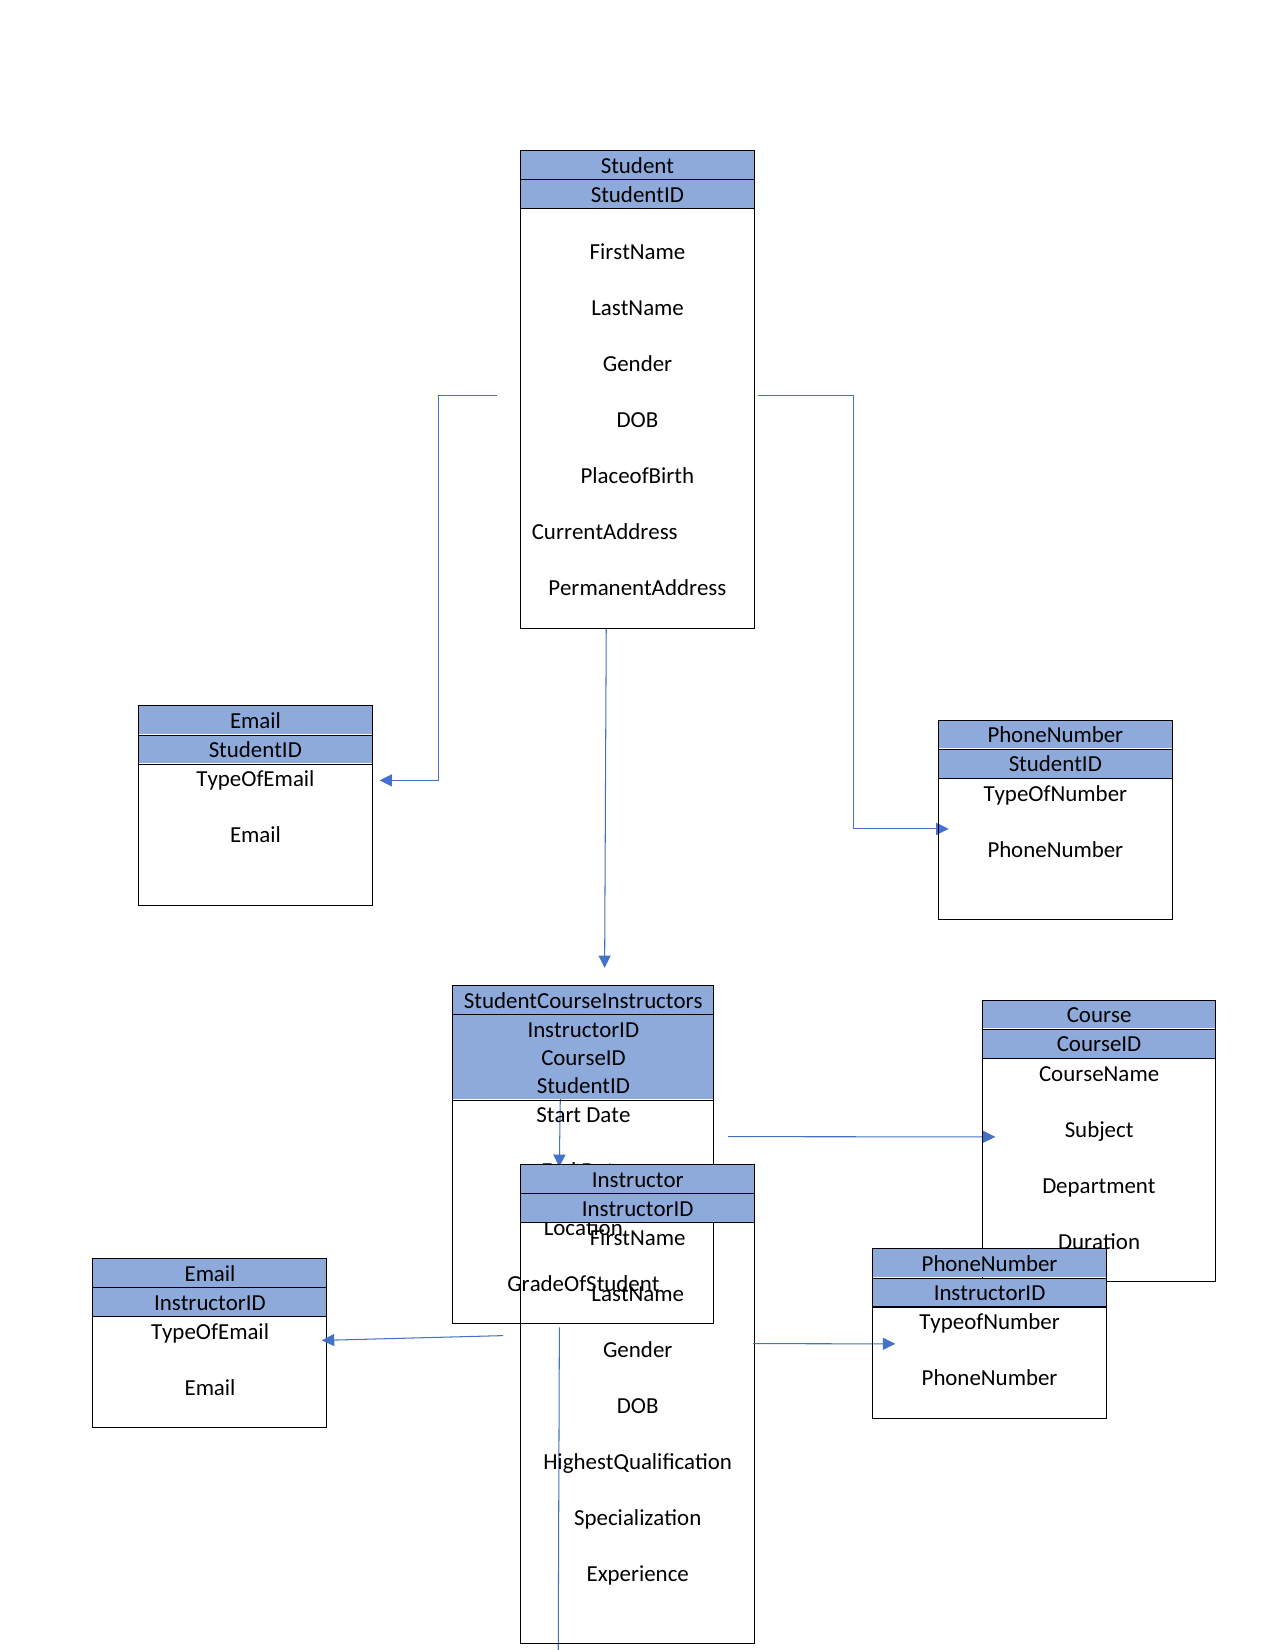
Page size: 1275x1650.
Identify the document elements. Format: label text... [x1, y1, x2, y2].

table_cell TypeOfEmail Email [139, 765, 372, 905]
table_cell TypeofNumber PhoneNumber [873, 1308, 1106, 1418]
table_cell InstructorID [873, 1279, 1106, 1306]
table_header PhoneNumber [939, 721, 1172, 748]
table_cell InstructorID CourseID StudentID [453, 1015, 713, 1099]
table_header Course [983, 1001, 1215, 1028]
table_header Instructor [521, 1165, 754, 1193]
table_header Student [521, 151, 754, 179]
table_cell FirstName LastName Gender DOB PlaceofBirth CurrentAddress PermanentAddress [521, 209, 754, 628]
table_header StudentCourseInstructors [453, 986, 713, 1014]
table_cell TypeOfEmail Email [93, 1317, 326, 1427]
table_header PhoneNumber [873, 1249, 1106, 1277]
table_cell FirstName LastName Gender DOB HighestQualification Specialization Experience [521, 1223, 754, 1643]
table_cell StudentID [939, 750, 1172, 778]
table_header Email [139, 706, 372, 734]
table_cell TypeOfNumber PhoneNumber [939, 779, 1172, 919]
table_cell Start Date End Date Location GradeOfStudent [453, 1101, 713, 1323]
table_cell CourseName Subject Department Duration [983, 1059, 1215, 1281]
table_cell CourseID [983, 1030, 1215, 1058]
table_header Email [93, 1259, 326, 1287]
table_cell StudentID [521, 180, 754, 208]
table_cell StudentID [139, 736, 372, 763]
table_cell InstructorID [93, 1288, 326, 1316]
table_cell InstructorID [521, 1194, 754, 1222]
